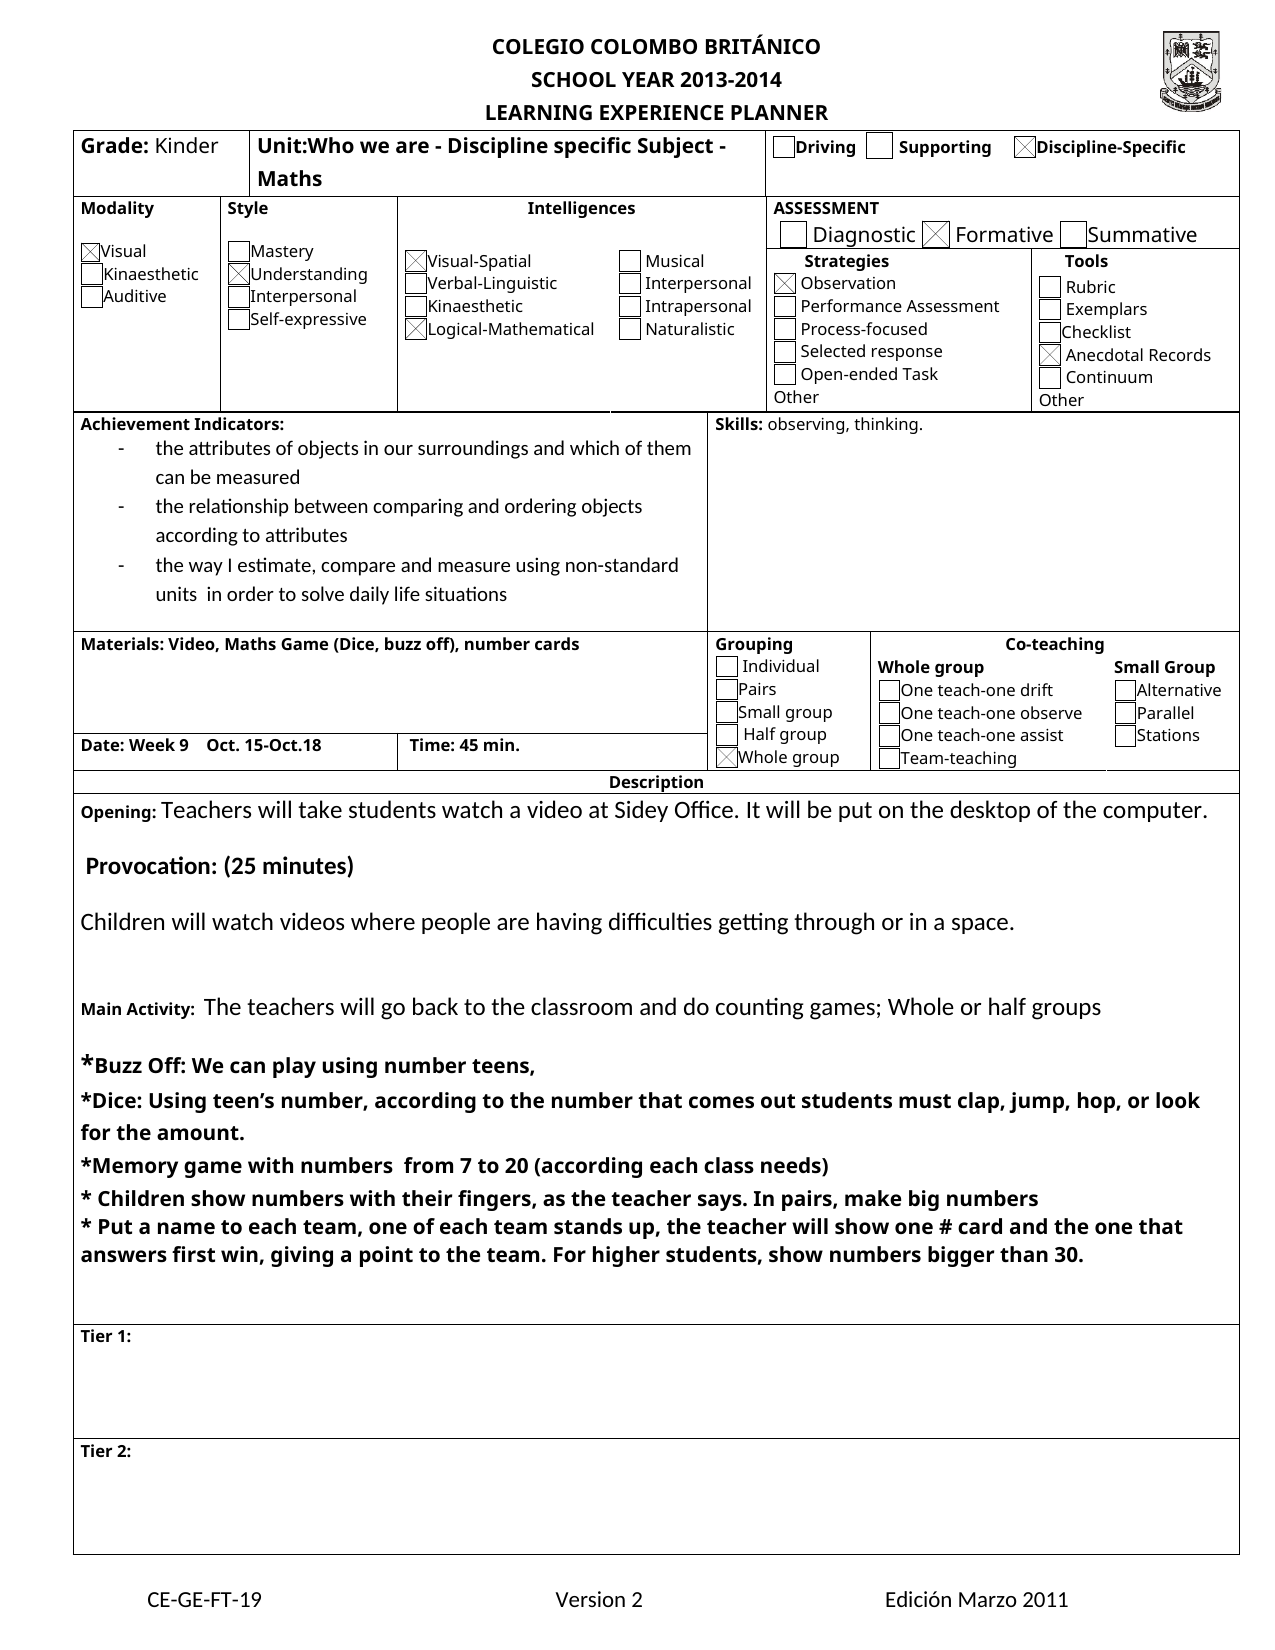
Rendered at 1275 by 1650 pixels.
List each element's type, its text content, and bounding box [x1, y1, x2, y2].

table_cell Main Activity: The teachers will go back to the classroom and do counting games; Whole or half groups *Buzz Off: We can play using number teens, *Dice: Using teen’s number, according to the number that comes out students must clap, jump, hop, or look for the amount. *Memory game with numbers from 7 to 20 (according each class needs) * Children show numbers with their fingers, as the teacher says. In pairs, make big numbers * Put a name to each team, one of each team stands up, the teacher will show one # card and the one that answers first win, giving a point to the team. For higher students, show numbers bigger than 30. [74, 991, 1239, 1324]
table_cell Musical Interpersonal Intrapersonal Naturalistic [611, 249, 766, 411]
table_cell ASSESSMENT Diagnostic Formative Summative [767, 197, 1239, 248]
table_cell Description [74, 771, 1239, 793]
table_cell Style Mastery Understanding Interpersonal Self-expressive [221, 197, 397, 411]
table_cell Grouping Individual Pairs Small group Half group Whole group [708, 632, 870, 769]
table_cell Intelligences [398, 197, 766, 248]
table_cell Co-teaching [871, 632, 1239, 655]
table_cell Unit:Who we are - Discipline specific Subject - Maths [250, 131, 765, 196]
table_cell Tools Rubric Exemplars Checklist Anecdotal Records Continuum Other [1032, 249, 1239, 411]
table_cell Opening: Teachers will take students watch a video at Sidey Office. It will be put on the desktop of the computer. Provocation: (25 minutes) Children will watch videos where people are having difficulties getting through or in a space. [74, 794, 1239, 990]
table_cell Tier 2: [74, 1439, 1239, 1554]
table_header COLEGIO COLOMBO BRITÁNICO SCHOOL YEAR 2013-2014 LEARNING EXPERIENCE PLANNER [74, 33, 1239, 130]
picture [1160, 31, 1222, 112]
table_cell Strategies Observation Performance Assessment Process-focused Selected response Open-ended Task Other [767, 249, 1031, 411]
table_cell Materials: Video, Maths Game (Dice, buzz off), number cards [74, 632, 707, 732]
table_cell Achievement Indicators: the attributes of objects in our surroundings and which of them can be measured the relationship between comparing and ordering objects according to attributes the way I estimate, compare and measure using non-standard units in order to solve daily life situations [74, 413, 707, 631]
table_cell Skills: observing, thinking. [708, 413, 1239, 631]
table_cell Date: Week 9 Oct. 15-Oct.18 [74, 734, 397, 769]
table_cell Grade: Kinder [74, 131, 249, 196]
table_cell Whole group One teach-one drift One teach-one observe One teach-one assist Team-teaching [871, 656, 1106, 769]
table_cell Time: 45 min. [398, 734, 707, 769]
table_cell Visual-Spatial Verbal-Linguistic Kinaesthetic Logical-Mathematical [398, 249, 610, 411]
table_cell Modality Visual Kinaesthetic Auditive [74, 197, 220, 411]
table_cell Small Group Alternative Parallel Stations [1107, 656, 1239, 769]
table_cell Driving Supporting Discipline-Specific [766, 131, 1239, 196]
table_cell Tier 1: [74, 1325, 1239, 1438]
